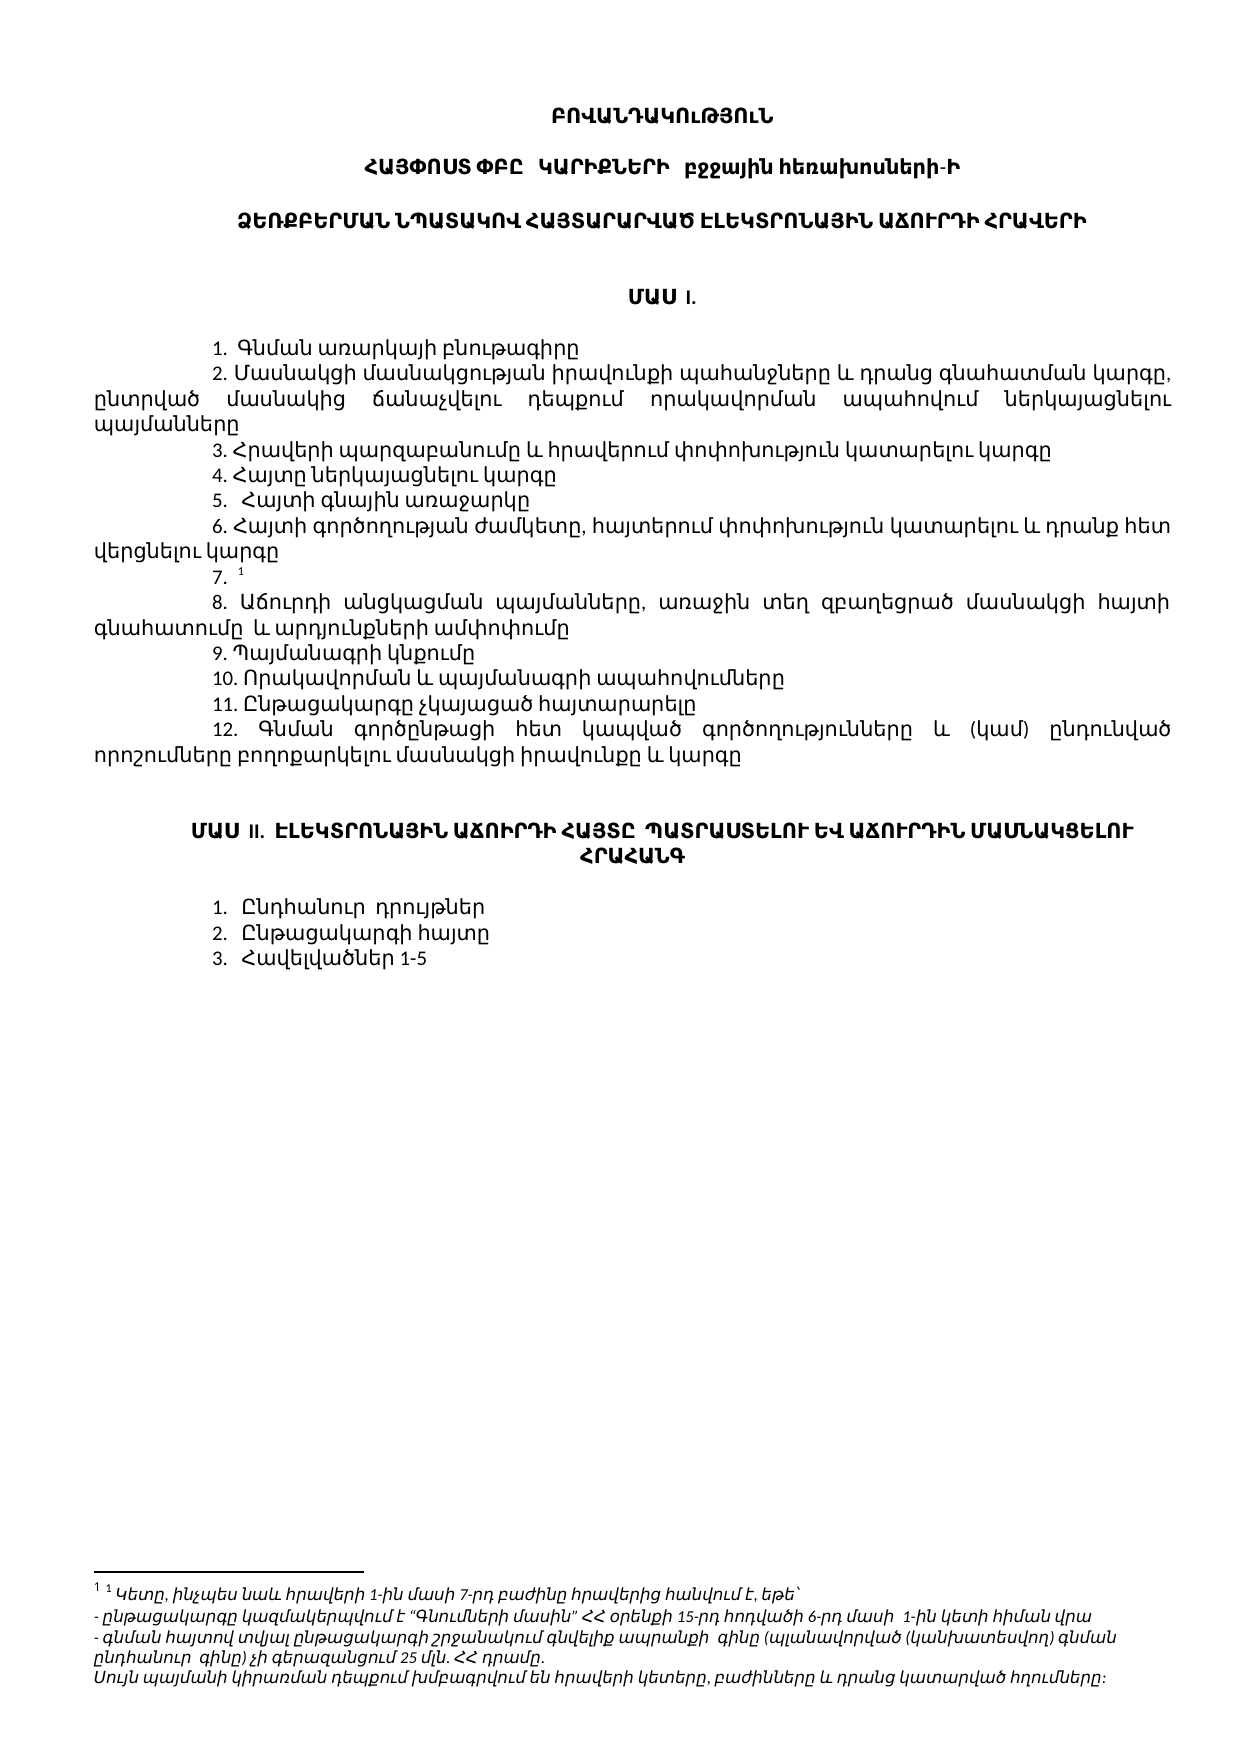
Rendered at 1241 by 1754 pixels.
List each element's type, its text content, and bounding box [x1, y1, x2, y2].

text ՁԵՌՔԲԵՐՄԱՆ ՆՊԱՏԱԿՈՎ ՀԱՅՏԱՐԱՐՎԱԾ ԷԼԵԿՏՐՈՆԱՅԻՆ ԱՃՈՒՐԴԻ ՀՐԱՎԵՐԻ [94, 208, 1171, 233]
text 1. Ընդհանուր դրույթներ [94, 894, 1171, 920]
text 3. Հավելվածներ 1-5 [94, 945, 1171, 971]
text ԲՈՎԱՆԴԱԿՈւԹՅՈւՆ [94, 103, 1171, 128]
text 4. Հայտը ներկայացնելու կարգը [94, 462, 1171, 488]
text 6. Հայտի գործողության ժամկետը, հայտերում փոփոխություն կատարելու և դրանք հետ վերցնելու կարգը [94, 513, 1171, 564]
text ՄԱՍ II. ԷԼԵԿՏՐՈՆԱՅԻՆ ԱՃՈԻՐԴԻ ՀԱՅՏԸ ՊԱՏՐԱՍՏԵԼՈՒ ԵՎ ԱՃՈՒՐԴԻՆ ՄԱՍՆԱԿՑԵԼՈՒ ՀՐԱՀԱՆԳ [94, 818, 1171, 869]
text 1. Գնման առարկայի բնութագիրը [94, 335, 1171, 361]
text 10. Որակավորման և պայմանագրի ապահովումները [94, 666, 1171, 691]
text 3. Հրավերի պարզաբանումը և հրավերում փոփոխություն կատարելու կարգը [94, 437, 1171, 462]
text 7. 1 [94, 564, 1171, 589]
text ՄԱՍ I. [94, 284, 1171, 310]
text 9. Պայմանագրի կնքումը [94, 640, 1171, 666]
text ՀԱՅՓՈՍՏ ՓԲԸ ԿԱՐԻՔՆԵՐԻ բջջային հեռախոսների-Ի [94, 154, 1171, 179]
text 8. Աճուրդի անցկացման պայմանները, առաջին տեղ զբաղեցրած մասնակցի հայտի գնահատումը և արդյունքների ամփոփումը [94, 589, 1171, 640]
text 5. Հայտի գնային առաջարկը [94, 488, 1171, 513]
text 12. Գնման գործընթացի հետ կապված գործողությունները և (կամ) ընդունված որոշումները բողոքարկելու մասնակցի իրավունքը և կարգը [94, 716, 1171, 767]
text 2. Ընթացակարգի հայտը [94, 920, 1171, 945]
text 2. Մասնակցի մասնակցության իրավունքի պահանջները և դրանց գնահատման կարգը, ընտրված մասնակից ճանաչվելու դեպքում որակավորման ապահովում ներկայացնելու պայմանները [94, 361, 1171, 437]
text 11. Ընթացակարգը չկայացած հայտարարելը [94, 691, 1171, 716]
